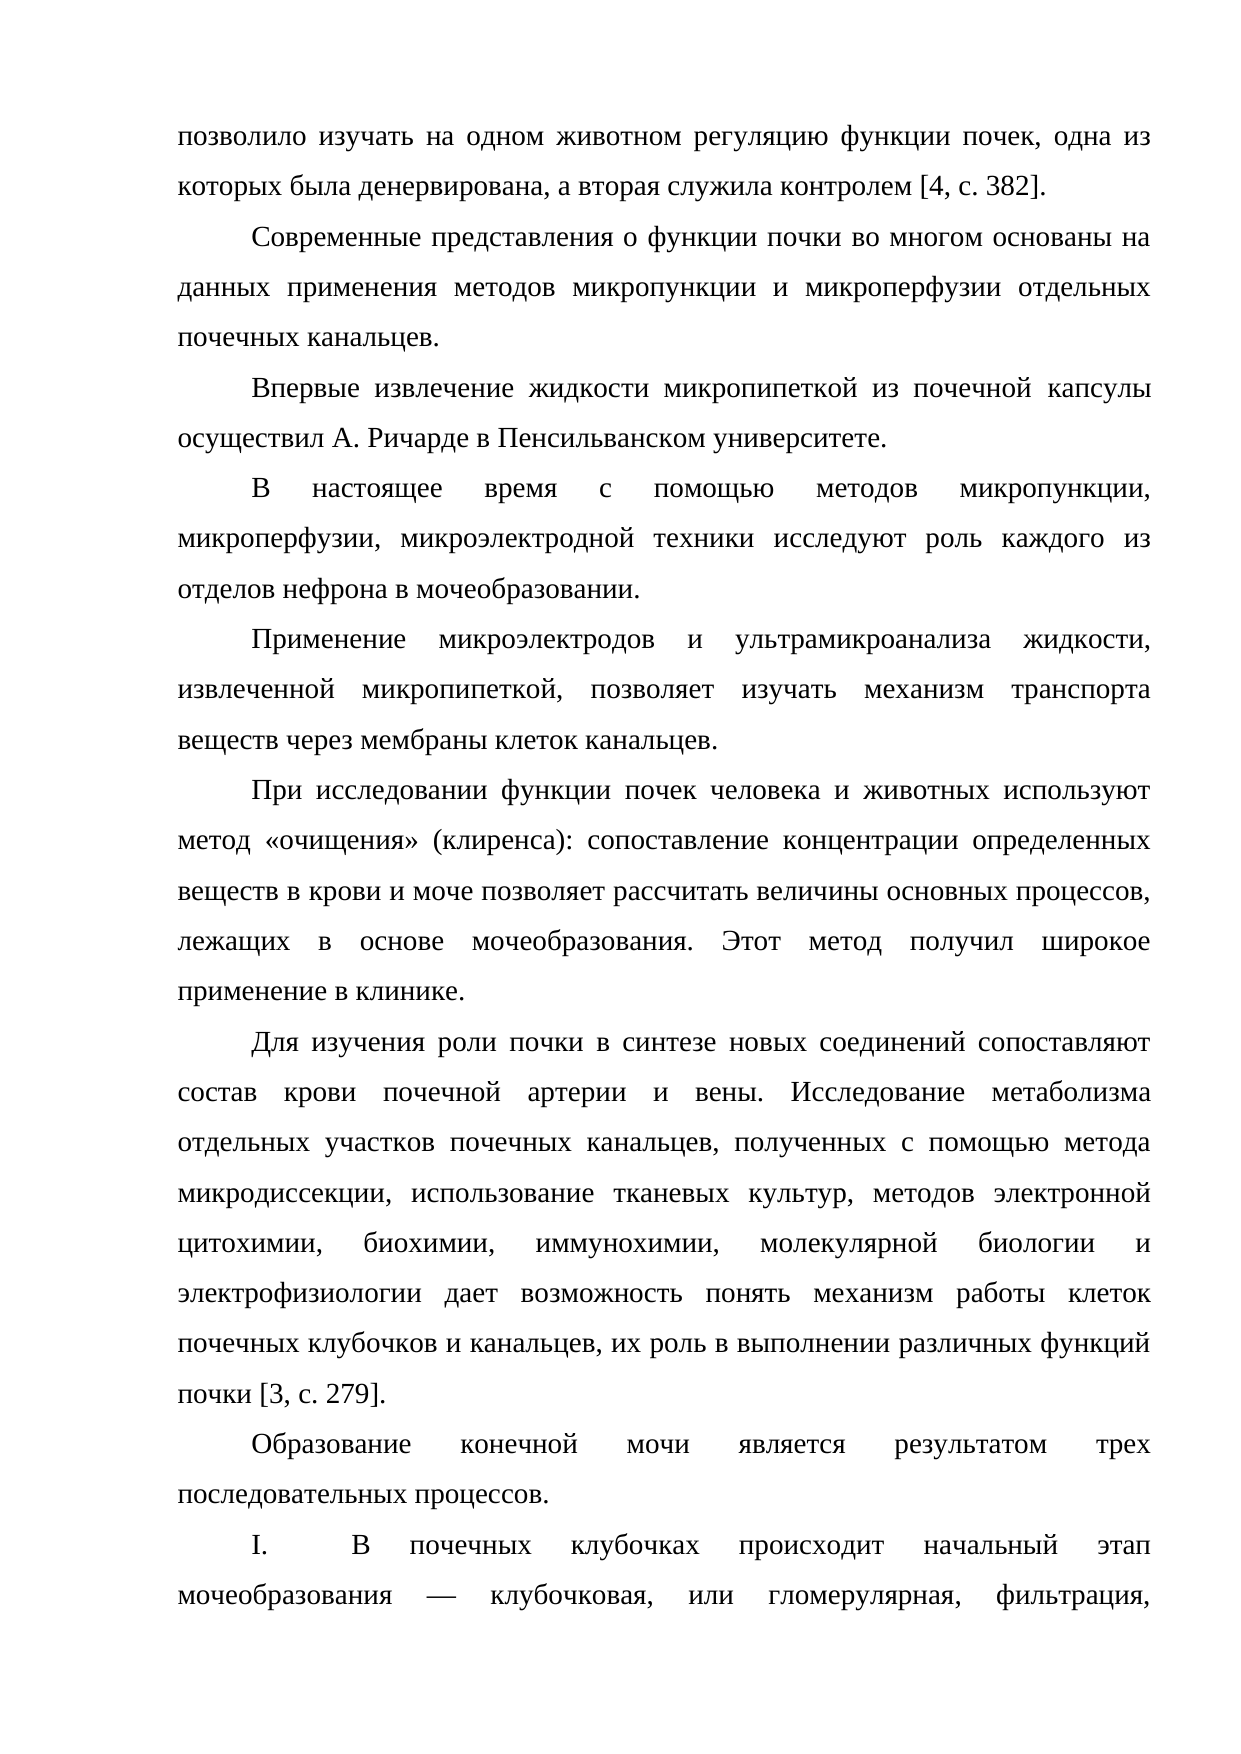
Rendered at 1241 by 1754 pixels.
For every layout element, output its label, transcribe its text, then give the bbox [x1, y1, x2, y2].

text Образование конечной мочи является результатом трех последовательных процессов. [177, 1426, 1152, 1510]
text В настоящее время с помощью методов микропункции, микроперфузии, микроэлектродной техники исследуют роль каждого из отделов нефрона в мочеобразовании. [177, 470, 1152, 604]
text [177, 118, 1152, 202]
text Современные представления о функции почки во многом основаны на данных применения методов микропункции и микроперфузии отдельных почечных канальцев. [177, 219, 1152, 353]
text При исследовании функции почек человека и животных используют метод «очищения» (клиренса): сопоставление концентрации определенных веществ в крови и моче позволяет рассчитать величины основных процессов, лежащих в основе мочеобразования. Этот метод получил широкое применение в клинике. [177, 772, 1152, 1007]
text Для изучения роли почки в синтезе новых соединений сопоставляют состав крови почечной артерии и вены. Исследование метаболизма отдельных участков почечных канальцев, полученных с помощью метода микродиссекции, использование тканевых культур, методов электронной цитохимии, биохимии, иммунохимии, молекулярной биологии и электрофизиологии дает возможность понять механизм работы клеток почечных клубочков и канальцев, их роль в выполнении различных функций почки [3, с. 279]. [177, 1024, 1152, 1409]
text Впервые извлечение жидкости микропипеткой из почечной капсулы осуществил А. Ричарде в Пенсильванском университете. [177, 370, 1152, 453]
text Применение микроэлектродов и ультрамикроанализа жидкости, извлеченной микропипеткой, позволяет изучать механизм транспорта веществ через мембраны клеток канальцев. [177, 621, 1152, 755]
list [177, 1527, 1152, 1611]
